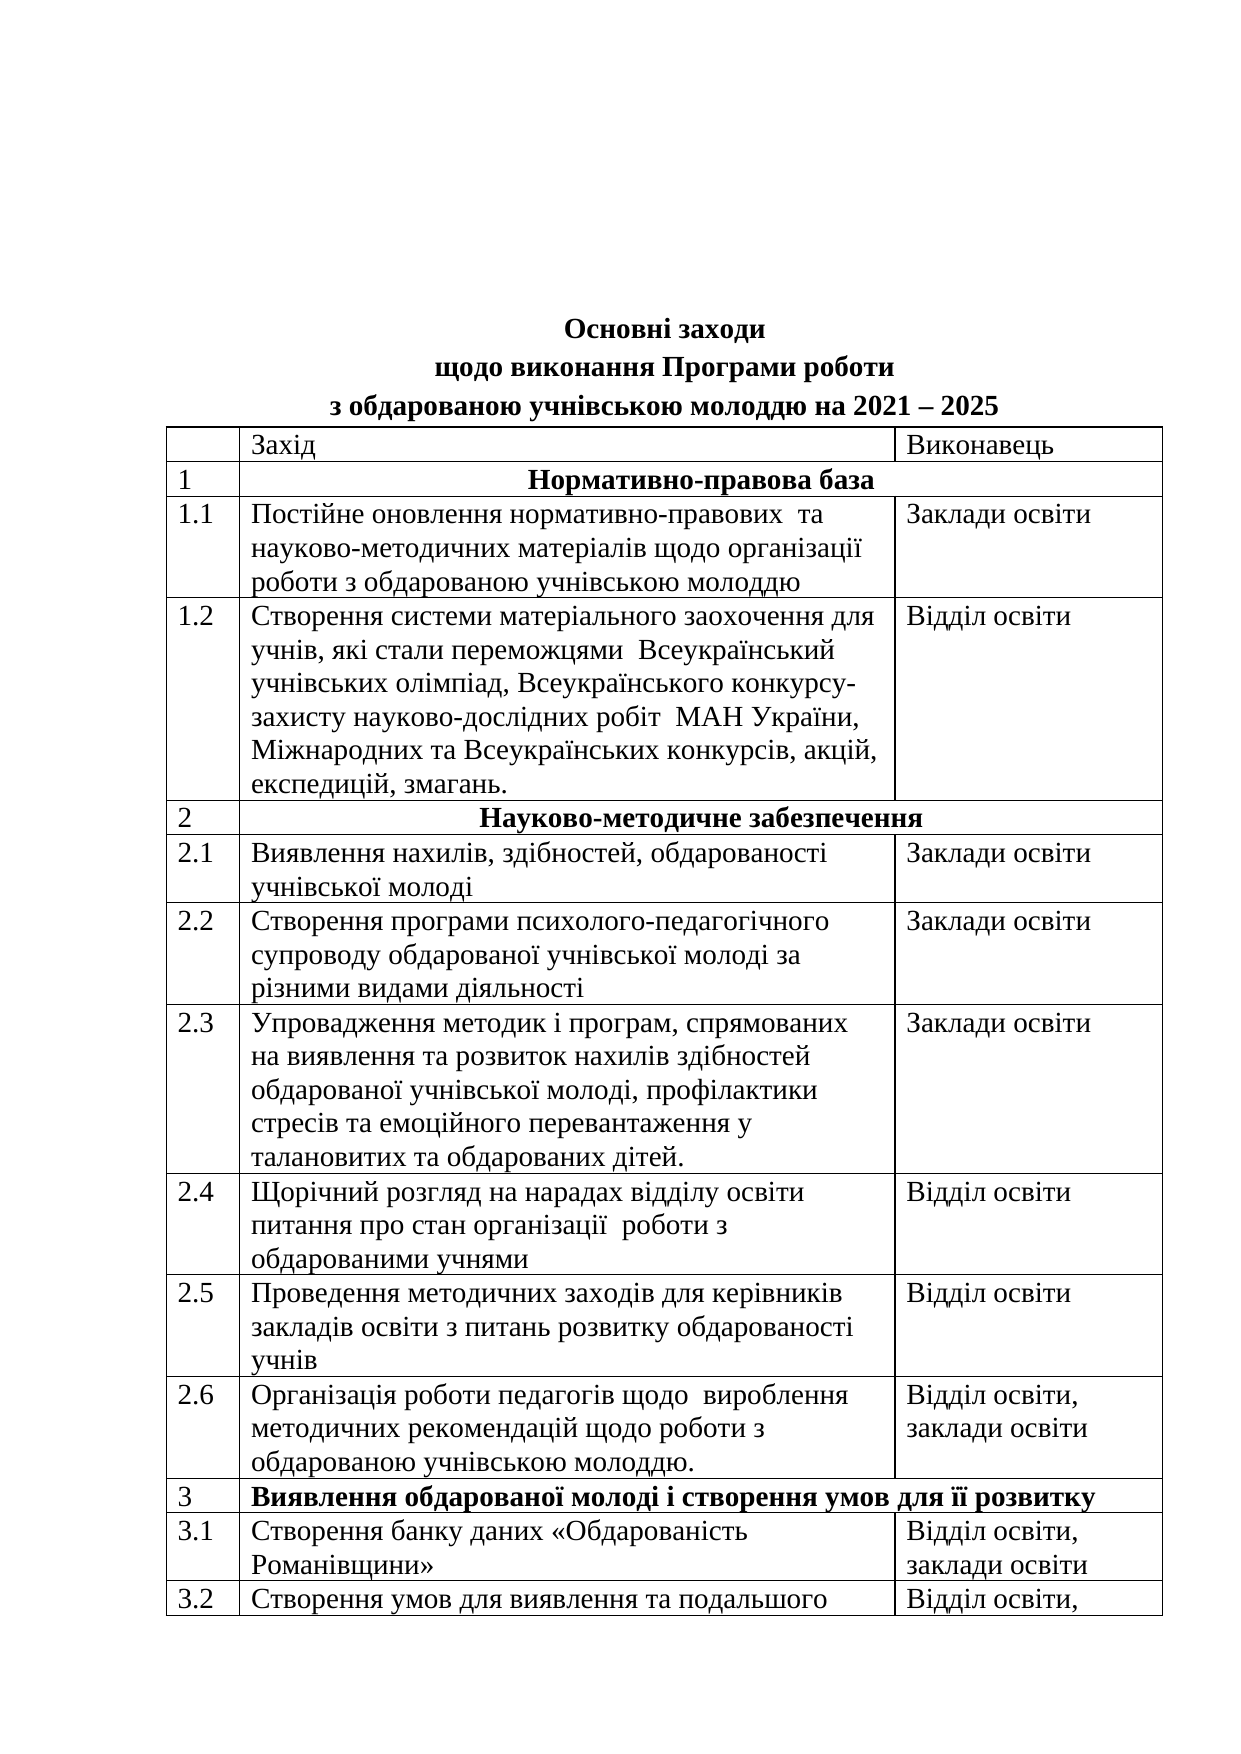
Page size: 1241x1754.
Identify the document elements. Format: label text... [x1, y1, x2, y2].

table_cell 1.1 [167, 497, 239, 597]
table_cell 1 [167, 462, 239, 496]
table_cell Науково-методичне забезпечення [240, 801, 1162, 834]
table_cell 2.3 [167, 1005, 239, 1173]
table_cell Щорічний розгляд на нарадах відділу освіти питання про стан організації роботи з обдарованими учнями [240, 1174, 894, 1274]
table_cell 2.5 [167, 1275, 239, 1376]
text щодо виконання Програми роботи [177, 349, 1152, 383]
table_cell 3.1 [167, 1513, 239, 1580]
table_cell Заклади освіти [896, 497, 1162, 597]
table_cell Заклади освіти [896, 903, 1162, 1004]
table_cell Постійне оновлення нормативно-правових та науково-методичних матеріалів щодо організації роботи з обдарованою учнівською молоддю [240, 497, 894, 597]
table_cell Заклади освіти [896, 1005, 1162, 1173]
table_cell 2.2 [167, 903, 239, 1004]
table_cell Створення системи матеріального заохочення для учнів, які стали переможцями Всеукраїнський учнівських олімпіад, Всеукраїнського конкурсу-захисту науково-дослідних робіт МАН України, Міжнародних та Всеукраїнських конкурсів, акцій, експедицій, змагань. [240, 598, 894, 799]
table_cell 1.2 [167, 598, 239, 799]
table_cell Відділ освіти [896, 598, 1162, 799]
table_header Виконавець [896, 428, 1162, 461]
table_cell Створення програми психолого-педагогічного супроводу обдарованої учнівської молоді за різними видами діяльності [240, 903, 894, 1004]
table_cell Відділ освіти, заклади освіти [896, 1377, 1162, 1478]
table_cell 2 [167, 801, 239, 834]
table_header Захід [240, 428, 894, 461]
table_cell 3.2 [167, 1581, 239, 1615]
table_cell 3 [167, 1479, 239, 1512]
text Основні заходи [177, 311, 1152, 344]
table_cell 2.6 [167, 1377, 239, 1478]
table_cell Відділ освіти [896, 1275, 1162, 1376]
table_header [167, 428, 239, 461]
table_cell 2.1 [167, 835, 239, 902]
table_cell Проведення методичних заходів для керівників закладів освіти з питань розвитку обдарованості учнів [240, 1275, 894, 1376]
table_cell Виявлення обдарованої молоді і створення умов для її розвитку [240, 1479, 1162, 1512]
table_cell Відділ освіти [896, 1174, 1162, 1274]
table_cell Заклади освіти [896, 835, 1162, 902]
table_cell Упровадження методик і програм, спрямованих на виявлення та розвиток нахилів здібностей обдарованої учнівської молоді, профілактики стресів та емоційного перевантаження у талановитих та обдарованих дітей. [240, 1005, 894, 1173]
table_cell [240, 1581, 894, 1615]
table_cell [896, 1581, 1162, 1615]
table_cell Виявлення нахилів, здібностей, обдарованості учнівської молоді [240, 835, 894, 902]
text з обдарованою учнівською молоддю на 2021 – 2025 [177, 388, 1152, 421]
table_cell 2.4 [167, 1174, 239, 1274]
table_cell Організація роботи педагогів щодо вироблення методичних рекомендацій щодо роботи з обдарованою учнівською молоддю. [240, 1377, 894, 1478]
table_cell Створення банку даних «Обдарованість Романівщини» [240, 1513, 894, 1580]
table_cell Нормативно-правова база [240, 462, 1162, 496]
table_cell Відділ освіти, заклади освіти [896, 1513, 1162, 1580]
